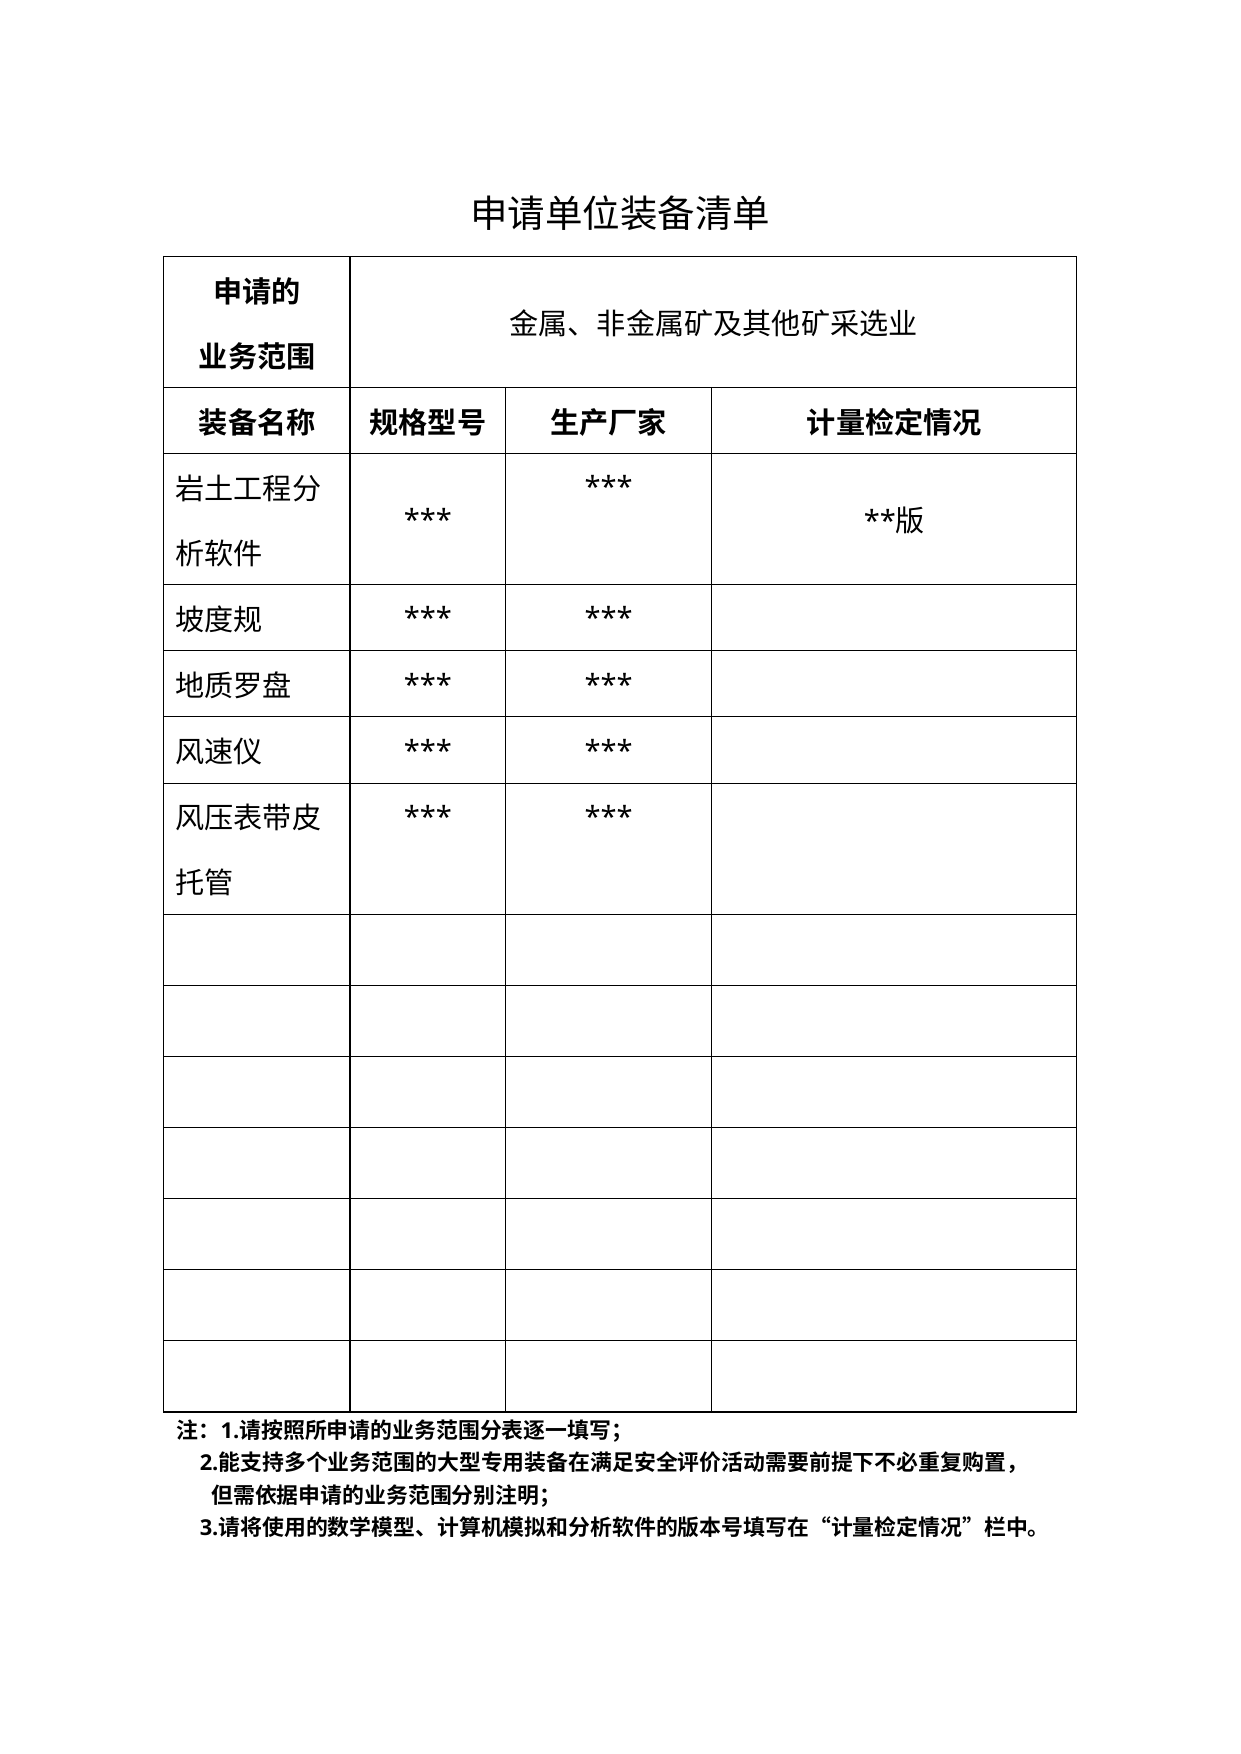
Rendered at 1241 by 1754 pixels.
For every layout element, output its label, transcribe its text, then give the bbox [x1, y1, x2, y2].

table_cell 坡度规 [164, 585, 349, 650]
table_cell *** [351, 784, 505, 913]
table_cell *** [506, 651, 711, 716]
table_cell [712, 1199, 1076, 1269]
table_cell *** [506, 454, 711, 584]
table_cell *** [351, 717, 505, 782]
text 申请单位装备清单 [165, 178, 1075, 243]
text 注：1.请按照所申请的业务范围分表逐一填写； [165, 1413, 1075, 1445]
table_cell *** [506, 717, 711, 782]
text 但需依据申请的业务范围分别注明； [165, 1477, 1075, 1510]
table_cell [351, 1270, 505, 1340]
table_cell [351, 986, 505, 1056]
table_cell [351, 1057, 505, 1127]
table_cell [351, 1128, 505, 1198]
table_cell [506, 1270, 711, 1340]
table_cell [712, 1128, 1076, 1198]
table_cell [506, 1128, 711, 1198]
table_cell [712, 1057, 1076, 1127]
table_header 申请的 业务范围 [164, 257, 349, 387]
table_cell **版 [712, 454, 1076, 584]
table_cell [712, 1270, 1076, 1340]
table_cell [712, 717, 1076, 782]
table_cell 岩土工程分析软件 [164, 454, 349, 584]
table_header 金属、非金属矿及其他矿采选业 [351, 257, 1076, 387]
table_cell [712, 915, 1076, 984]
table_cell *** [506, 585, 711, 650]
table_cell [506, 986, 711, 1056]
table_cell [351, 1341, 505, 1411]
table_cell 装备名称 [164, 388, 349, 453]
text 3.请将使用的数学模型、计算机模拟和分析软件的版本号填写在“计量检定情况”栏中。 [165, 1510, 1075, 1542]
table_cell 风压表带皮托管 [164, 784, 349, 913]
table_cell [351, 1199, 505, 1269]
table_cell [164, 986, 349, 1056]
table_cell *** [351, 651, 505, 716]
table_cell [506, 1057, 711, 1127]
table_cell [164, 1057, 349, 1127]
table_cell [712, 1341, 1076, 1411]
table_cell [164, 1270, 349, 1340]
table_cell *** [351, 585, 505, 650]
table_cell 规格型号 [351, 388, 505, 453]
table_cell [506, 1341, 711, 1411]
text 2.能支持多个业务范围的大型专用装备在满足安全评价活动需要前提下不必重复购置， [165, 1445, 1075, 1477]
table_cell [164, 1341, 349, 1411]
table_cell [712, 784, 1076, 913]
table_cell *** [351, 454, 505, 584]
table_cell 风速仪 [164, 717, 349, 782]
table_cell [712, 651, 1076, 716]
table_cell [164, 1199, 349, 1269]
table_cell [351, 915, 505, 984]
table_cell 计量检定情况 [712, 388, 1076, 453]
table_cell [712, 986, 1076, 1056]
table_cell [164, 1128, 349, 1198]
table_cell [712, 585, 1076, 650]
table_cell [506, 1199, 711, 1269]
table_cell [164, 915, 349, 984]
table_cell [506, 915, 711, 984]
table_cell *** [506, 784, 711, 913]
table_cell 生产厂家 [506, 388, 711, 453]
table_cell 地质罗盘 [164, 651, 349, 716]
